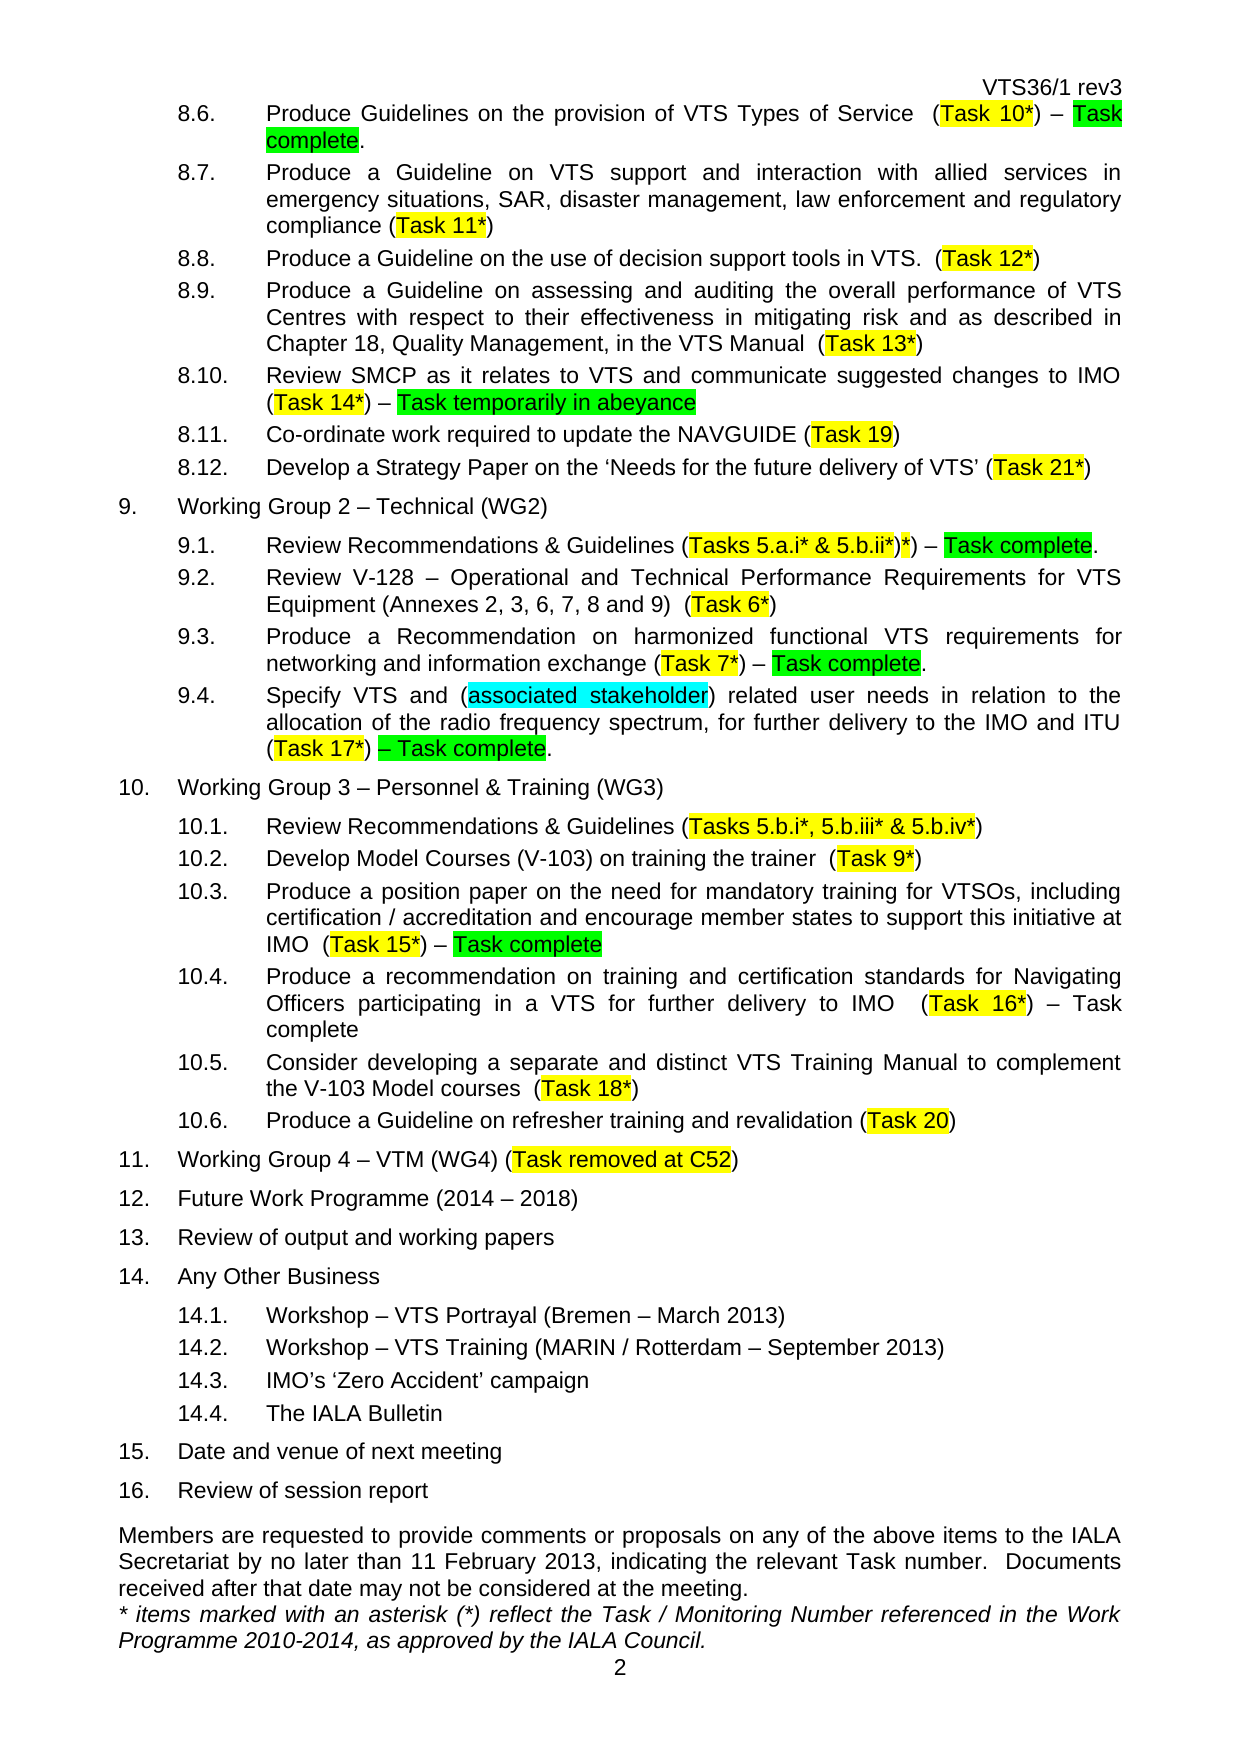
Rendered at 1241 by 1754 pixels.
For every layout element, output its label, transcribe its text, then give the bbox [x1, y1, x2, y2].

text The IALA Bulletin [177, 1399, 1122, 1426]
text Produce a Guideline on the use of decision support tools in VTS. (Task 12*) [177, 244, 1122, 271]
text Develop a Strategy Paper on the ‘Needs for the future delivery of VTS’ (Task 21*) [177, 454, 993, 480]
text Produce a Guideline on refresher training and revalidation (Task 20) [177, 1107, 1122, 1134]
text IMO’s ‘Zero Accident’ campaign [177, 1367, 1122, 1393]
text Produce a Guideline on assessing and auditing the overall performance of VTS Centres with respect to their effectiveness in mitigating risk and as described in Chapter 18, Quality Management, in the VTS Manual (Task 13*) [177, 277, 1122, 356]
list Review of output and working papers [118, 1224, 1122, 1250]
text Review SMCP as it relates to VTS and communicate suggested changes to IMO (Task 14*) – Task temporarily in abeyance [177, 362, 1122, 415]
text Produce a position paper on the need for mandatory training for VTSOs, including certification / accreditation and encourage member states to support this initiative at IMO (Task 15*) – Task complete [177, 878, 1122, 957]
text Co-ordinate work required to update the NAVGUIDE (Task 19) [893, 421, 1122, 448]
text Review Recommendations & Guidelines (Tasks 5.b.i*, 5.b.iii* & 5.b.iv*) [177, 813, 689, 839]
list Working Group 2 – Technical (WG2) [118, 493, 1122, 519]
list Any Other Business [118, 1263, 1122, 1289]
text Workshop – VTS Training (MARIN / Rotterdam – September 2013) [177, 1334, 1122, 1361]
list Date and venue of next meeting [118, 1438, 1122, 1465]
text Review V-128 – Operational and Technical Performance Requirements for VTS Equipment (Annexes 2, 3, 6, 7, 8 and 9) (Task 6*) [177, 564, 1122, 617]
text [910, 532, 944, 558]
text Produce a Recommendation on harmonized functional VTS requirements for networking and information exchange (Task 7*) – Task complete. [177, 623, 1122, 676]
list Review of session report [118, 1477, 1122, 1503]
list Working Group 4 – VTM (WG4) (Task removed at C52) [118, 1146, 512, 1173]
text Consider developing a separate and distinct VTS Training Manual to complement the V-103 Model courses (Task 18*) [177, 1048, 1122, 1101]
text Produce a Guideline on VTS support and interaction with allied services in emergency situations, SAR, disaster management, law enforcement and regulatory compliance (Task 11*) [177, 159, 1122, 238]
text Produce a recommendation on training and certification standards for Navigating Officers participating in a VTS for further delivery to IMO (Task 16*) – Task complete [177, 963, 1122, 1042]
text Co-ordinate work required to update the NAVGUIDE (Task 19) [177, 421, 811, 448]
text Review Recommendations & Guidelines (Tasks 5.a.i* & 5.b.ii*)*) – Task complete. [177, 532, 689, 558]
text Specify VTS and (associated stakeholder) related user needs in relation to the allocation of the radio frequency spectrum, for further delivery to the IMO and ITU (Task 17*) – Task complete. [177, 682, 1122, 761]
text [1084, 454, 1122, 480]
text Develop Model Courses (V-103) on training the trainer (Task 9*) [177, 845, 837, 872]
text Produce Guidelines on the provision of VTS Types of Service (Task 10*) – Task complete. [177, 100, 1122, 153]
list Working Group 3 – Personnel & Training (WG3) [118, 774, 1122, 800]
list Future Work Programme (2014 – 2018) [118, 1185, 1122, 1211]
text Workshop – VTS Portrayal (Bremen – March 2013) [177, 1302, 1122, 1328]
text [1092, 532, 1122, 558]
list Working Group 4 – VTM (WG4) (Task removed at C52) [731, 1146, 1122, 1173]
text Develop Model Courses (V-103) on training the trainer (Task 9*) [914, 845, 1122, 872]
